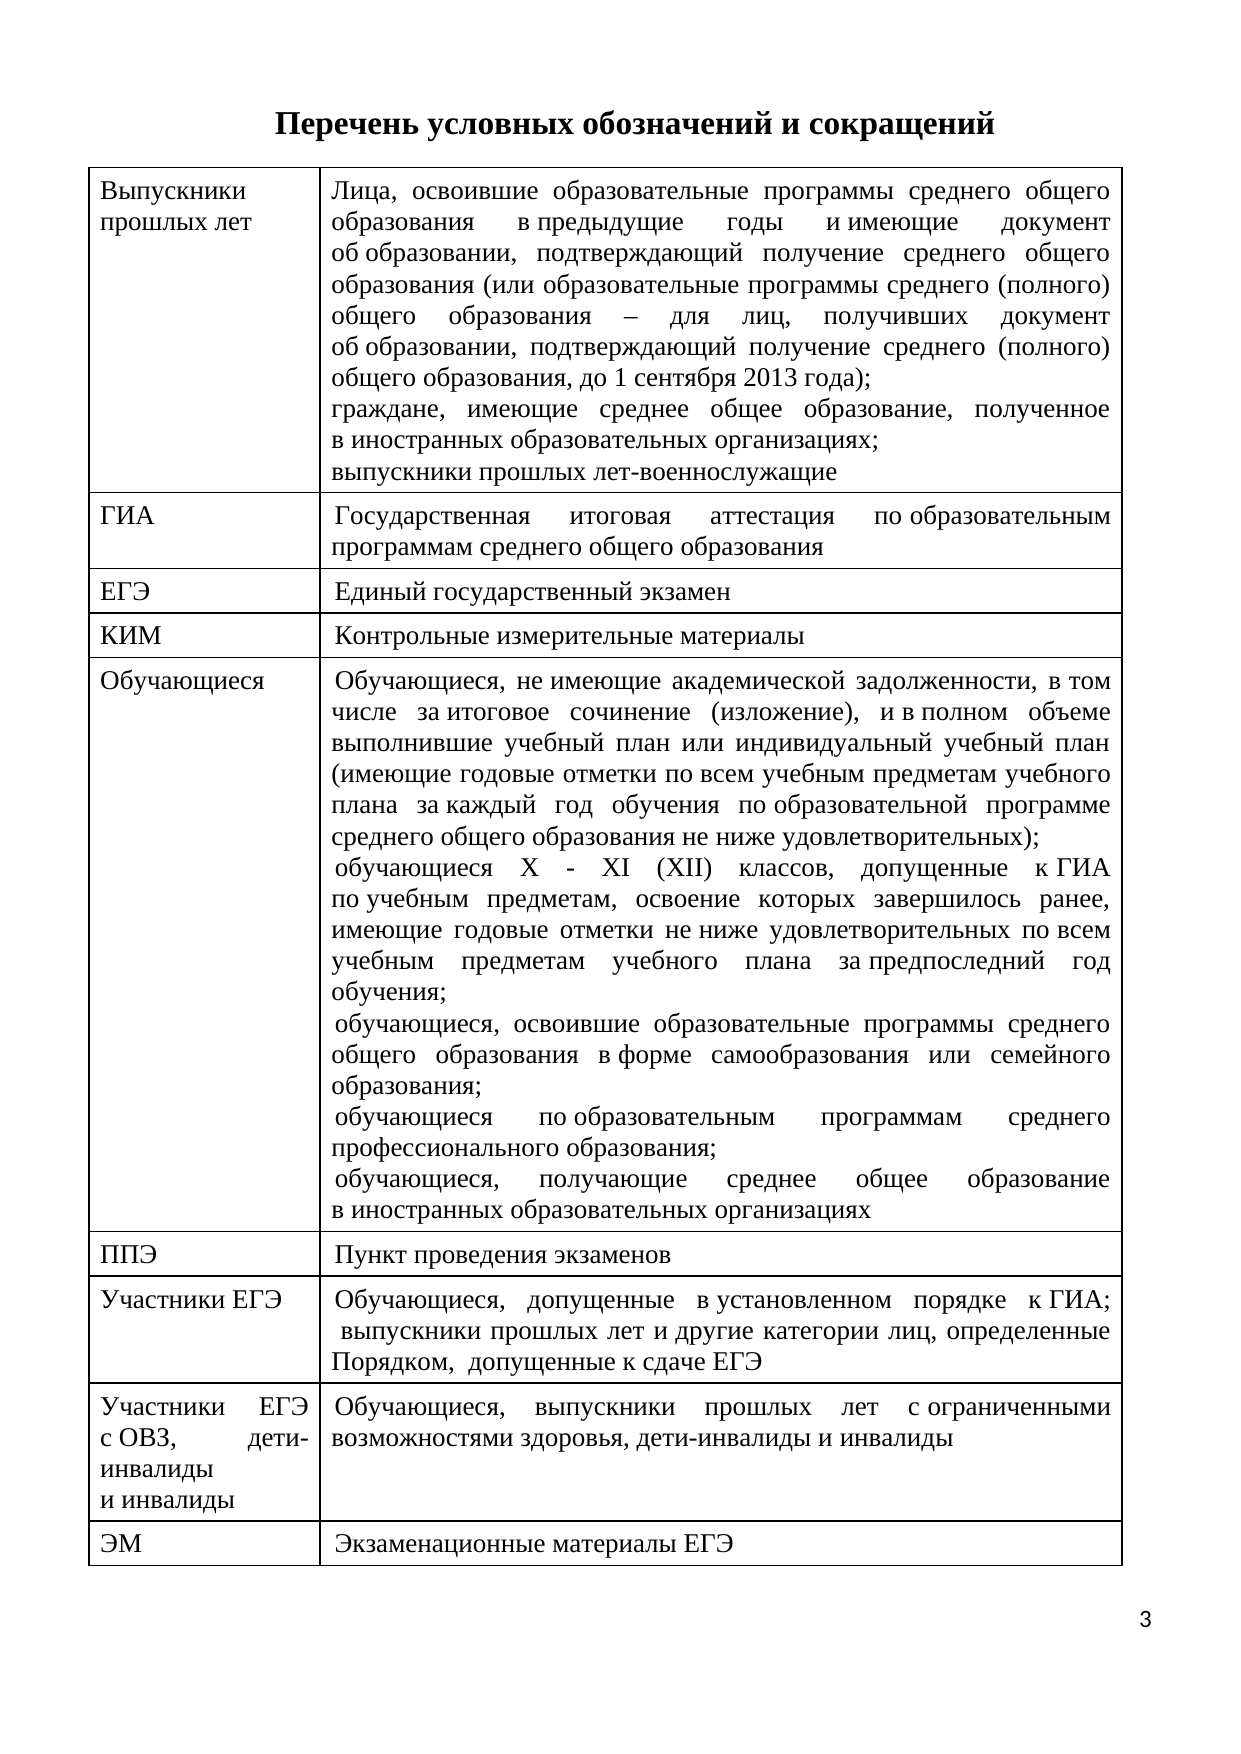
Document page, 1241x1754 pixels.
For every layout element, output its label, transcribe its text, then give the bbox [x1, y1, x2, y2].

table_cell Пункт проведения экзаменов [321, 1232, 1121, 1275]
table_cell Государственная итоговая аттестация по образовательным программам среднего общего образования [321, 493, 1121, 567]
table_cell ГИА [90, 493, 319, 567]
table_cell Контрольные измерительные материалы [321, 614, 1121, 657]
table_cell ЭМ [90, 1522, 319, 1565]
table_cell Обучающиеся, допущенные в установленном порядке к ГИА; выпускники прошлых лет и другие категории лиц, определенные Порядком, допущенные к сдаче ЕГЭ [321, 1277, 1121, 1382]
table_cell ППЭ [90, 1232, 319, 1275]
table_header Лица, освоившие образовательные программы среднего общего образования в предыдущие годы и имеющие документ об образовании, подтверждающий получение среднего общего образования (или образовательные программы среднего (полного) общего образования – для лиц, получивших документ об образовании, подтверждающий получение среднего (полного) общего образования, до 1 сентября 2013 года); граждане, имеющие среднее общее образование, полученное в иностранных образовательных организациях; выпускники прошлых лет-военнослужащие [321, 168, 1121, 492]
table_cell ЕГЭ [90, 569, 319, 612]
table_cell Обучающиеся, не имеющие академической задолженности, в том числе за итоговое сочинение (изложение), и в полном объеме выполнившие учебный план или индивидуальный учебный план (имеющие годовые отметки по всем учебным предметам учебного плана за каждый год обучения по образовательной программе среднего общего образования не ниже удовлетворительных); обучающиеся X - XI (XII) классов, допущенные к ГИА по учебным предметам, освоение которых завершилось ранее, имеющие годовые отметки не ниже удовлетворительных по всем учебным предметам учебного плана за предпоследний год обучения; обучающиеся, освоившие образовательные программы среднего общего образования в форме самообразования или семейного образования; обучающиеся по образовательным программам среднего профессионального образования; обучающиеся, получающие среднее общее образование в иностранных образовательных организациях [321, 658, 1121, 1231]
table_cell Участники ЕГЭ с ОВЗ, дети-инвалиды и инвалиды [90, 1384, 319, 1520]
text Перечень условных обозначений и сокращений [118, 103, 1152, 142]
table_cell КИМ [90, 614, 319, 657]
table_cell Участники ЕГЭ [90, 1277, 319, 1382]
table_cell Обучающиеся, выпускники прошлых лет с ограниченными возможностями здоровья, дети-инвалиды и инвалиды [321, 1384, 1121, 1520]
table_cell Экзаменационные материалы ЕГЭ [321, 1522, 1121, 1565]
table_header Выпускники прошлых лет [90, 168, 319, 492]
table_cell Обучающиеся [90, 658, 319, 1231]
table_cell Единый государственный экзамен [321, 569, 1121, 612]
